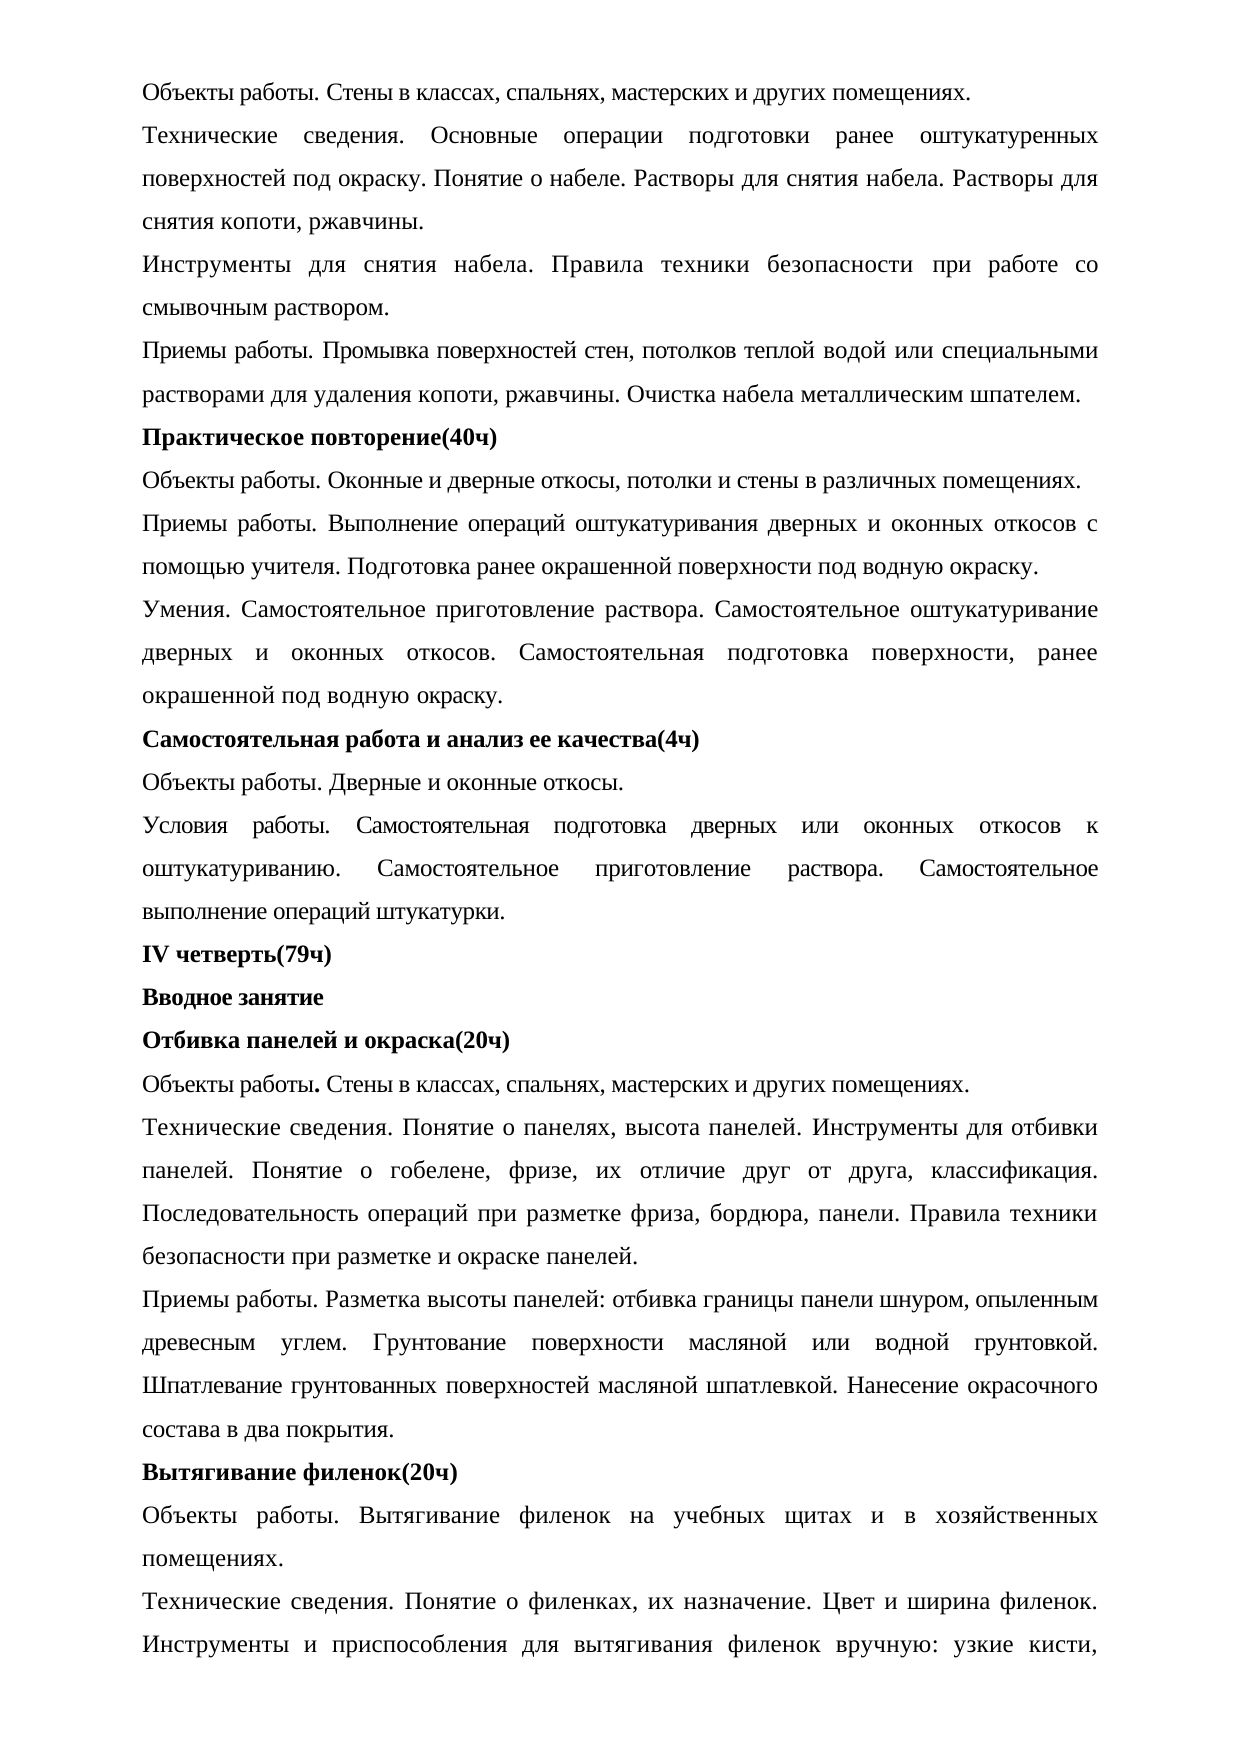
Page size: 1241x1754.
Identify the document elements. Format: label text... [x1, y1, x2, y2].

text Вводное занятие [142, 982, 1098, 1011]
text Инструменты для снятия набела. Правила техники безопасности при работе со смывочным раствором. [142, 249, 1098, 321]
text IV четверть(79ч) [142, 939, 1098, 968]
text Практическое повторение(40ч) [142, 422, 1098, 451]
text Приемы работы. Промывка поверхностей стен, потолков теплой водой или специальными растворами для удаления копоти, ржавчины. Очистка набела металлическим шпателем. [142, 336, 1098, 407]
text Объекты работы. Стены в классах, спальнях, мастерских и других помещениях. [142, 77, 1098, 106]
text Умения. Самостоятельное приготовление раствора. Самостоятельное оштукатуривание дверных и оконных откосов. Самостоятельная подготовка поверхности, ранее окрашенной под водную окраску. [142, 594, 1098, 709]
text Вытягивание филенок(20ч) [142, 1457, 1098, 1486]
text Приемы работы. Выполнение операций оштукатуривания дверных и оконных откосов с помощью учителя. Подготовка ранее окрашенной поверхности под водную окраску. [142, 508, 1098, 580]
text Приемы работы. Разметка высоты панелей: отбивка границы панели шнуром, опыленным древесным углем. Грунтование поверхности масляной или водной грунтовкой. Шпатлевание грунтованных поверхностей масляной шпатлевкой. Нанесение окрасочного состава в два покрытия. [142, 1284, 1098, 1442]
text Отбивка панелей и окраска(20ч) [142, 1026, 1098, 1054]
text Самостоятельная работа и анализ ее качества(4ч) [142, 724, 1098, 752]
text Условия работы. Самостоятельная подготовка дверных или оконных откосов к оштукатуриванию. Самостоятельное приготовление раствора. Самостоятельное выполнение операций штукатурки. [142, 810, 1098, 925]
text Технические сведения. Понятие о панелях, высота панелей. Инструменты для отбивки панелей. Понятие о гобелене, фризе, их отличие друг от друга, классификация. Последовательность операций при разметке фриза, бордюра, панели. Правила техники безопасности при разметке и окраске панелей. [142, 1112, 1098, 1270]
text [142, 1586, 1098, 1658]
text Объекты работы. Стены в классах, спальнях, мастерских и других помещениях. [142, 1069, 1098, 1097]
text Объекты работы. Вытягивание филенок на учебных щитах и в хозяйственных помещениях. [142, 1500, 1098, 1572]
text Объекты работы. Дверные и оконные откосы. [142, 767, 1098, 796]
text Технические сведения. Основные операции подготовки ранее оштукатуренных поверхностей под окраску. Понятие о набеле. Растворы для снятия набела. Растворы для снятия копоти, ржавчины. [142, 120, 1098, 235]
text Объекты работы. Оконные и дверные откосы, потолки и стены в различных помещениях. [142, 465, 1098, 494]
